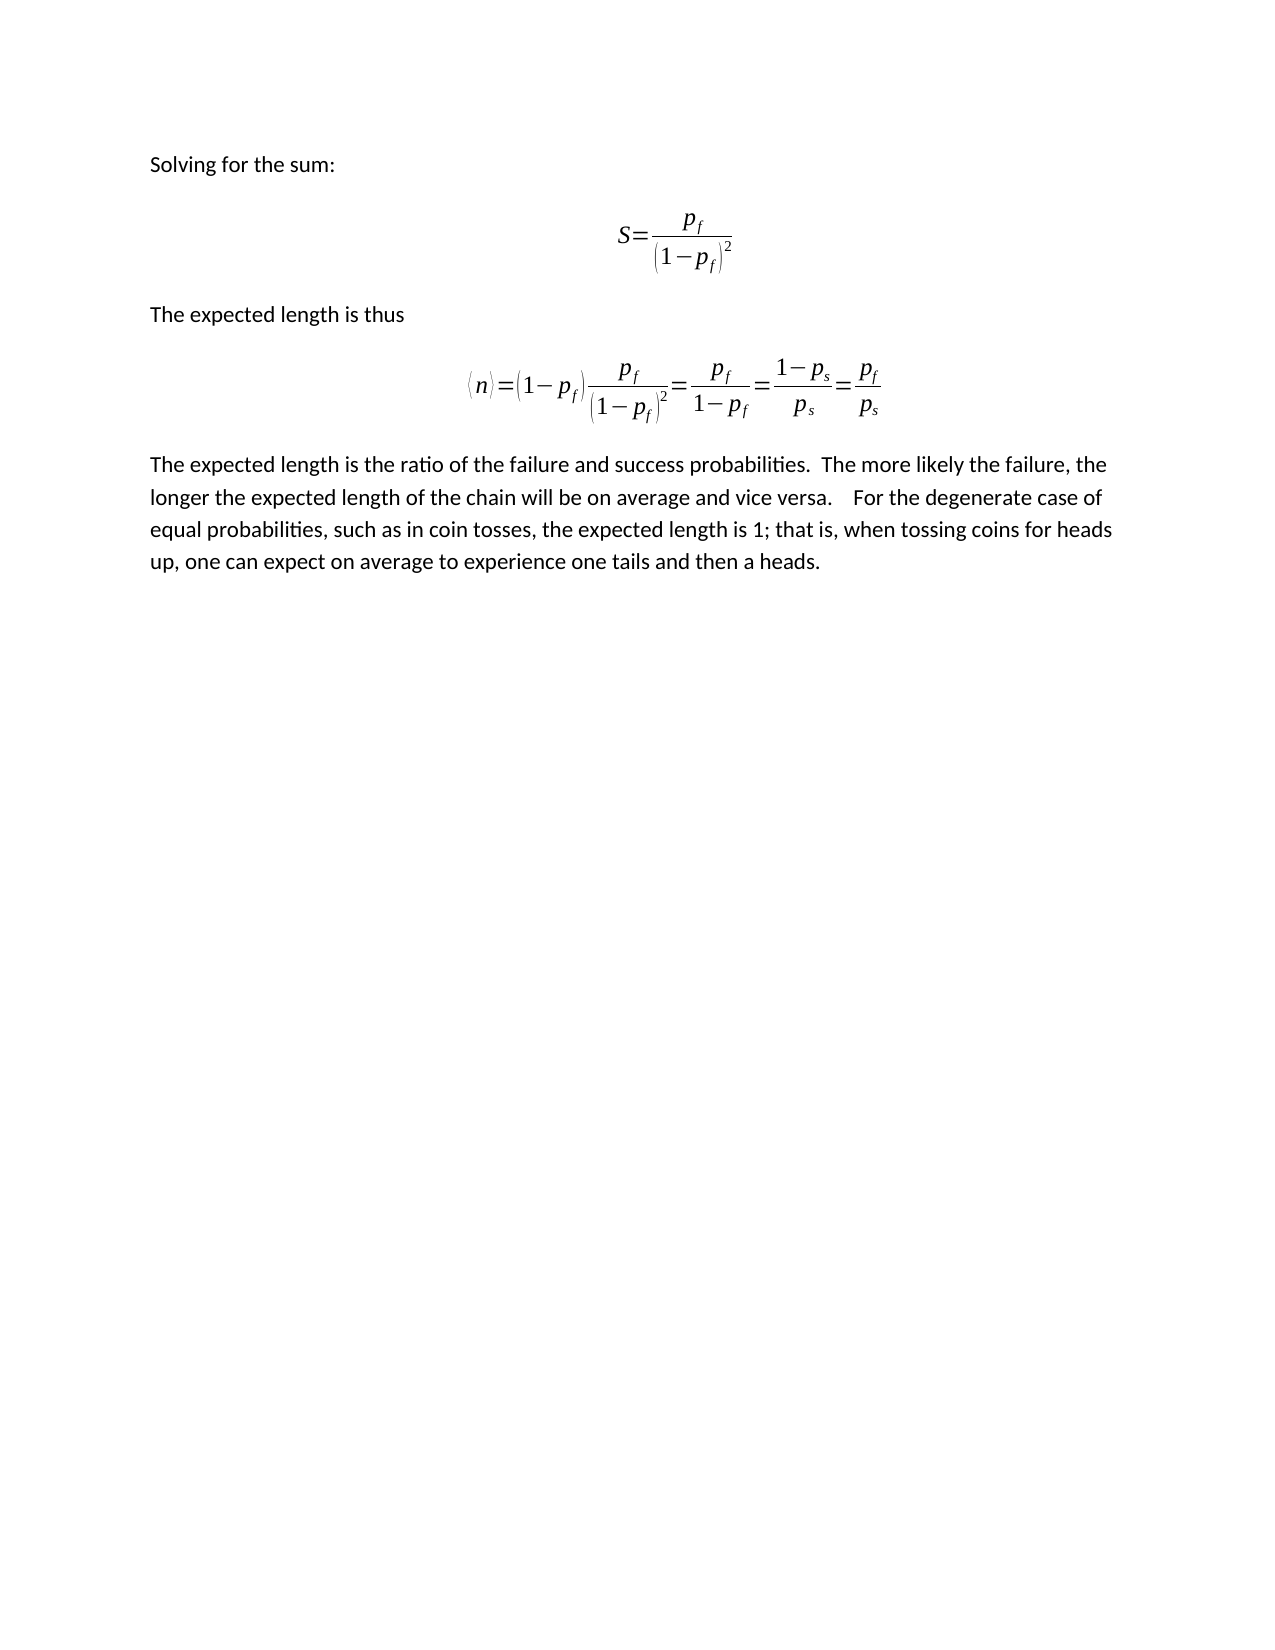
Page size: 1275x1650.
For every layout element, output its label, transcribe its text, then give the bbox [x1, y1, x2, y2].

text The expected length is thus [150, 300, 1125, 328]
text Solving for the sum: [150, 150, 1125, 178]
text The expected length is the ratio of the failure and success probabilities. The more likely the failure, the longer the expected length of the chain will be on average and vice versa. For the degenerate case of equal probabilities, such as in coin tosses, the expected length is 1; that is, when tossing coins for heads up, one can expect on average to experience one tails and then a heads. [150, 451, 1125, 575]
